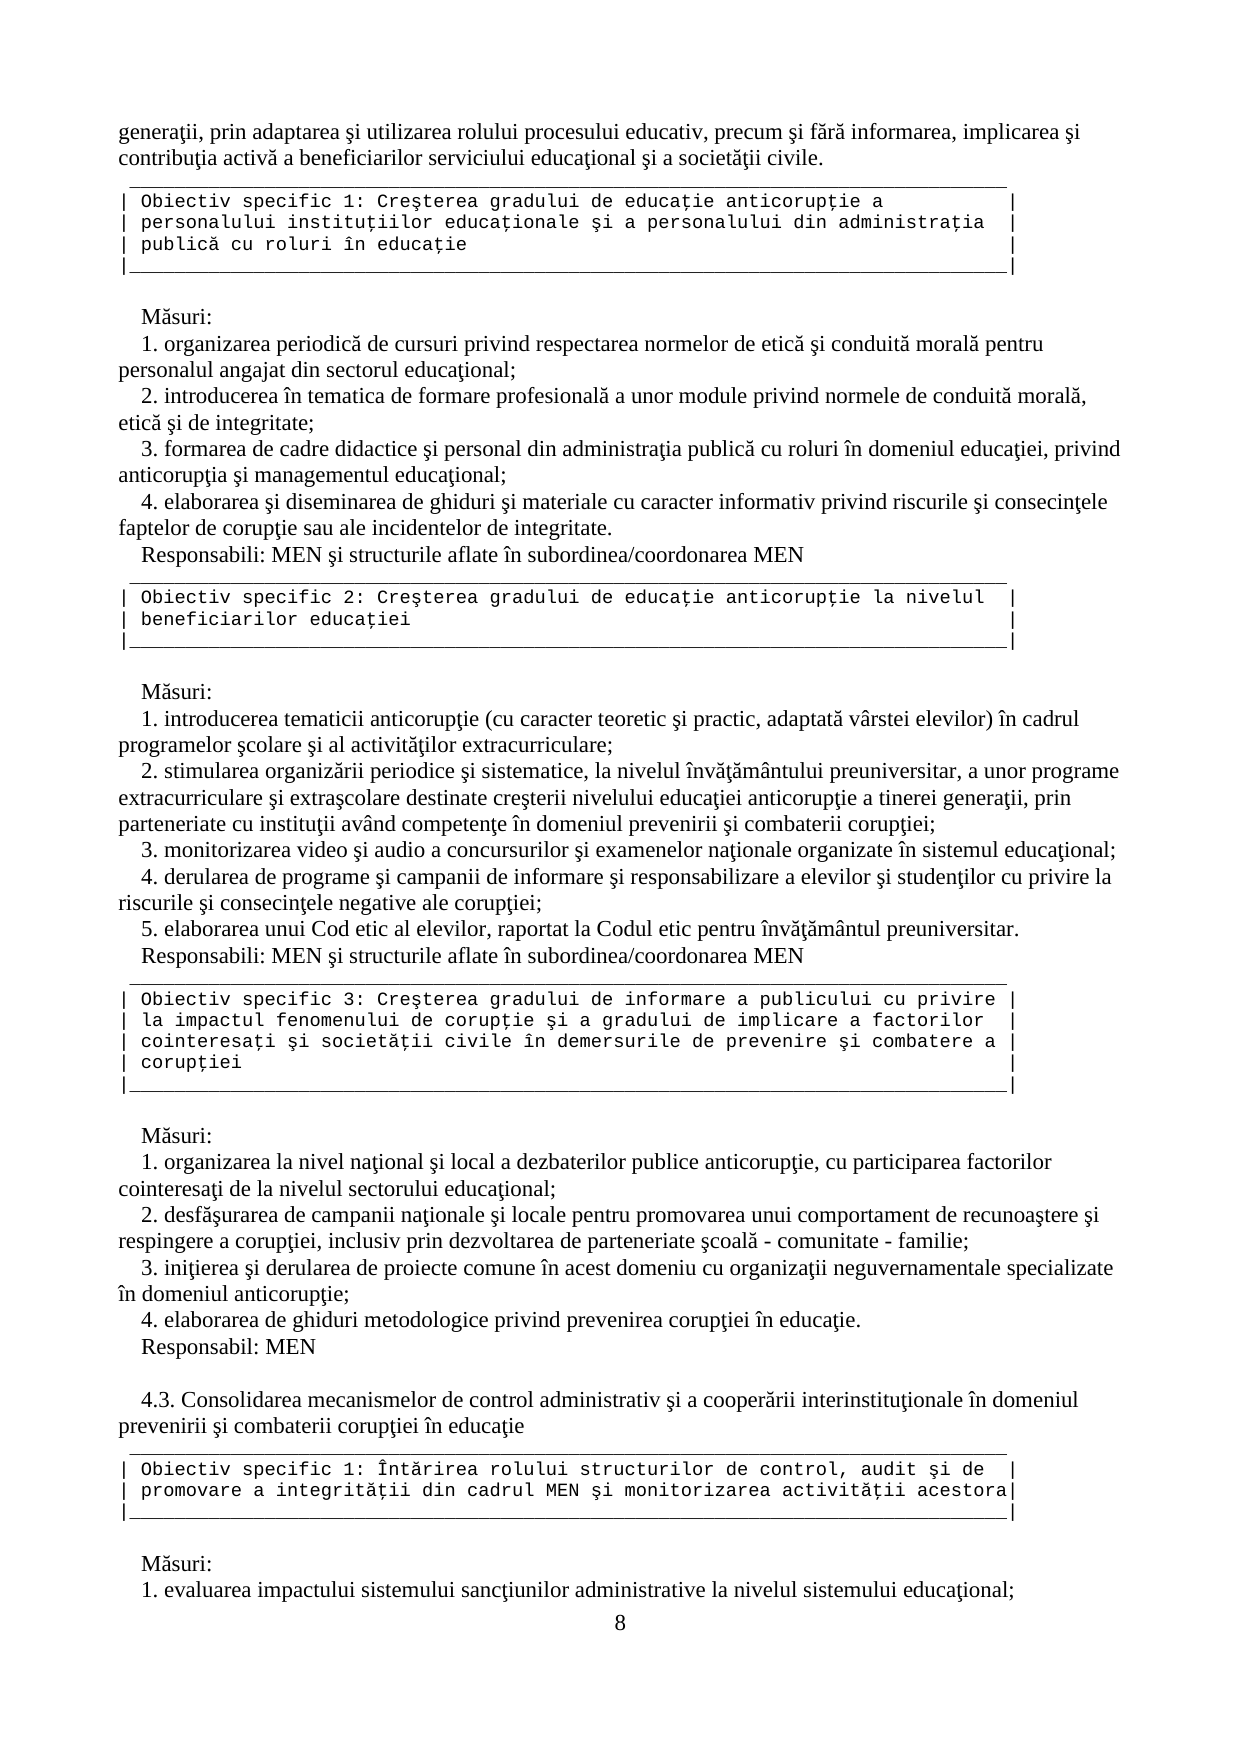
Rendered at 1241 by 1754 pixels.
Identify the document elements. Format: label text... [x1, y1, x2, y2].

text | la impactul fenomenului de corupţie şi a gradului de implicare a factorilor | [118, 1011, 1122, 1032]
text 4.3. Consolidarea mecanismelor de control administrativ şi a cooperării interinstituţionale în domeniul prevenirii şi combaterii corupţiei în educaţie [118, 1386, 1122, 1438]
text | Obiectiv specific 1: Creşterea gradului de educaţie anticorupţie a | [118, 192, 1122, 213]
text 1. introducerea tematicii anticorupţie (cu caracter teoretic şi practic, adaptată vârstei elevilor) în cadrul programelor şcolare şi al activităţilor extracurriculare; [118, 705, 1122, 757]
text Măsuri: [118, 678, 1122, 705]
text | cointeresaţi şi societăţii civile în demersurile de prevenire şi combatere a | [118, 1032, 1122, 1053]
text ______________________________________________________________________________ [118, 968, 1122, 989]
text 2. stimularea organizării periodice şi sistematice, la nivelul învăţământului preuniversitar, a unor programe extracurriculare şi extraşcolare destinate creşterii nivelului educaţiei anticorupţie a tinerei generaţii, prin parteneriate cu instituţii având competenţe în domeniul prevenirii şi combaterii corupţiei; [118, 757, 1122, 836]
text 1. organizarea periodică de cursuri privind respectarea normelor de etică şi conduită morală pentru personalul angajat din sectorul educaţional; [118, 330, 1122, 382]
text ______________________________________________________________________________ [118, 171, 1122, 192]
text 3. formarea de cadre didactice şi personal din administraţia publică cu roluri în domeniul educaţiei, privind anticorupţia şi managementul educaţional; [118, 435, 1122, 488]
text | corupţiei | [118, 1053, 1122, 1074]
text 4. elaborarea şi diseminarea de ghiduri şi materiale cu caracter informativ privind riscurile şi consecinţele faptelor de corupţie sau ale incidentelor de integritate. [118, 488, 1122, 541]
text |______________________________________________________________________________| [118, 1074, 1122, 1096]
text |______________________________________________________________________________| [118, 256, 1122, 277]
text ______________________________________________________________________________ [118, 567, 1122, 588]
text | Obiectiv specific 3: Creşterea gradului de informare a publicului cu privire | [118, 989, 1122, 1011]
text 4. derularea de programe şi campanii de informare şi responsabilizare a elevilor şi studenţilor cu privire la riscurile şi consecinţele negative ale corupţiei; [118, 863, 1122, 916]
text 5. elaborarea unui Cod etic al elevilor, raportat la Codul etic pentru învăţământul preuniversitar. [118, 916, 1122, 942]
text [118, 118, 1122, 171]
text 3. monitorizarea video şi audio a concursurilor şi examenelor naţionale organizate în sistemul educaţional; [118, 836, 1122, 863]
text Responsabili: MEN şi structurile aflate în subordinea/coordonarea MEN [118, 942, 1122, 968]
text | promovare a integrităţii din cadrul MEN şi monitorizarea activităţii acestora| [118, 1481, 1122, 1502]
text ______________________________________________________________________________ [118, 1438, 1122, 1459]
text 1. evaluarea impactului sistemului sancţiunilor administrative la nivelul sistemului educaţional; [118, 1576, 1122, 1602]
text |______________________________________________________________________________| [118, 1502, 1122, 1523]
text 2. introducerea în tematica de formare profesională a unor module privind normele de conduită morală, etică şi de integritate; [118, 382, 1122, 435]
text Măsuri: [118, 1122, 1122, 1148]
text | personalului instituţiilor educaţionale şi a personalului din administraţia | [118, 213, 1122, 234]
text 3. iniţierea şi derularea de proiecte comune în acest domeniu cu organizaţii neguvernamentale specializate în domeniul anticorupţie; [118, 1254, 1122, 1307]
text 2. desfăşurarea de campanii naţionale şi locale pentru promovarea unui comportament de recunoaştere şi respingere a corupţiei, inclusiv prin dezvoltarea de parteneriate şcoală - comunitate - familie; [118, 1201, 1122, 1254]
text Măsuri: [118, 303, 1122, 330]
text Responsabili: MEN şi structurile aflate în subordinea/coordonarea MEN [118, 541, 1122, 567]
text Măsuri: [118, 1550, 1122, 1576]
text | beneficiarilor educaţiei | [118, 609, 1122, 631]
text |______________________________________________________________________________| [118, 631, 1122, 652]
text | publică cu roluri în educaţie | [118, 234, 1122, 256]
text | Obiectiv specific 2: Creşterea gradului de educaţie anticorupţie la nivelul | [118, 588, 1122, 609]
text 4. elaborarea de ghiduri metodologice privind prevenirea corupţiei în educaţie. [118, 1307, 1122, 1333]
text | Obiectiv specific 1: Întărirea rolului structurilor de control, audit şi de | [118, 1459, 1122, 1481]
text 1. organizarea la nivel naţional şi local a dezbaterilor publice anticorupţie, cu participarea factorilor cointeresaţi de la nivelul sectorului educaţional; [118, 1148, 1122, 1201]
text Responsabil: MEN [118, 1333, 1122, 1359]
